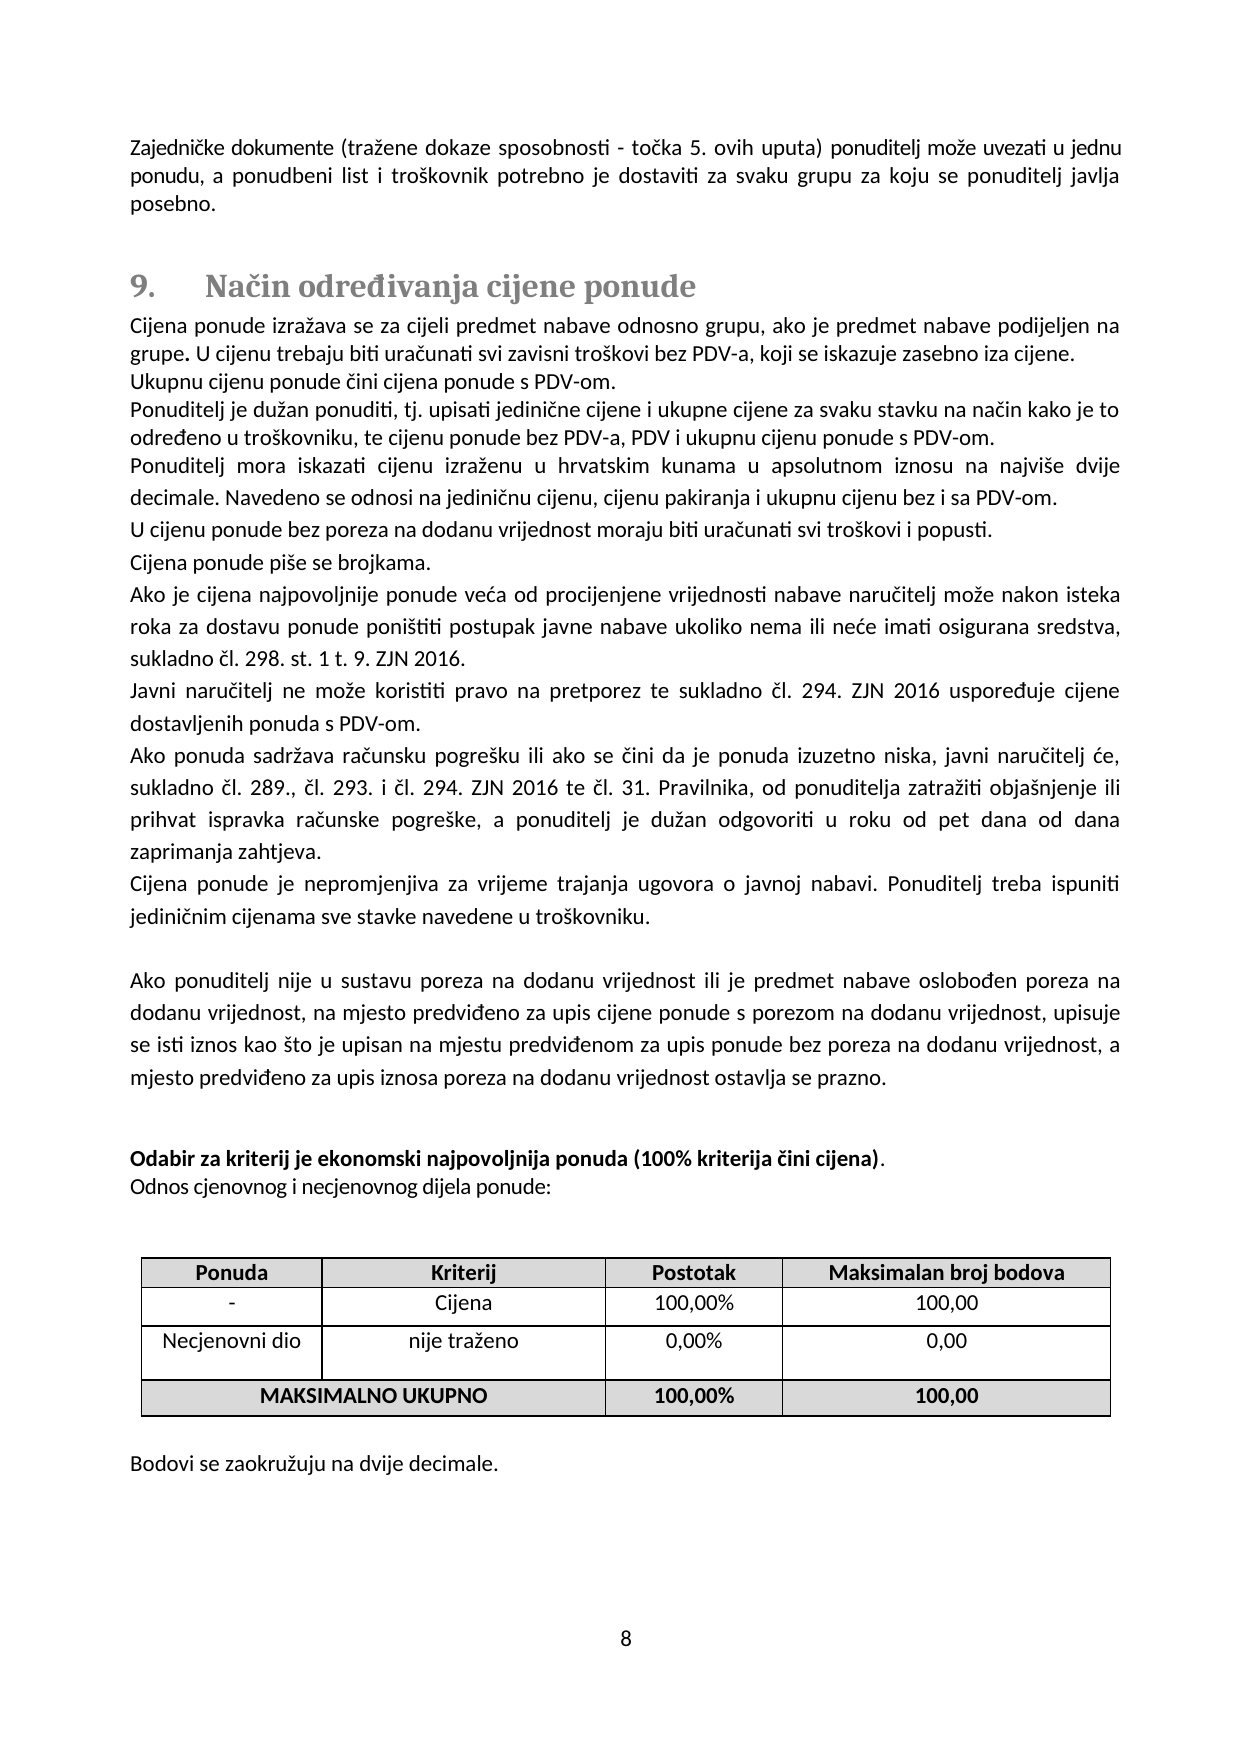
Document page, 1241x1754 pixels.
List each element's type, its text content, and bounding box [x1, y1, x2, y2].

table_header Kriterij [323, 1259, 605, 1287]
table_cell MAKSIMALNO UKUPNO [142, 1381, 605, 1415]
text Zajedničke dokumente (tražene dokaze sposobnosti - točka 5. ovih uputa) ponuditelj može uvezati u jednu ponudu, a ponudbeni list i troškovnik potrebno je dostaviti za svaku grupu za koju se ponuditelj javlja posebno. [130, 133, 1122, 217]
table_cell Cijena [323, 1288, 605, 1325]
table_cell - [142, 1288, 321, 1325]
text Odabir za kriterij je ekonomski najpovoljnija ponuda (100% kriterija čini cijena). [130, 1144, 1122, 1172]
text Ponuditelj je dužan ponuditi, tj. upisati jedinične cijene i ukupne cijene za svaku stavku na način kako je to određeno u troškovniku, te cijenu ponude bez PDV-a, PDV i ukupnu cijenu ponude s PDV-om. [130, 395, 1122, 451]
table_cell 100,00 [783, 1381, 1110, 1415]
table_header Ponuda [142, 1259, 321, 1287]
table_cell 100,00% [606, 1288, 782, 1325]
text Način određivanja cijene ponude [130, 267, 1122, 305]
table_header Postotak [606, 1259, 782, 1287]
table_cell 0,00 [783, 1327, 1110, 1379]
list Ako ponuditelj nije u sustavu poreza na dodanu vrijednost ili je predmet nabave oslobođen poreza na dodanu vrijednost, na mjesto predviđeno za upis cijene ponude s porezom na dodanu vrijednost, upisuje se isti iznos kao što je upisan na mjestu predviđenom za upis ponude bez poreza na dodanu vrijednost, a mjesto predviđeno za upis iznosa poreza na dodanu vrijednost ostavlja se prazno. [130, 966, 1122, 1091]
table_cell 100,00% [606, 1381, 782, 1415]
table_header Maksimalan broj bodova [783, 1259, 1110, 1287]
list Cijena ponude je nepromjenjiva za vrijeme trajanja ugovora o javnoj nabavi. Ponuditelj treba ispuniti jediničnim cijenama sve stavke navedene u troškovniku. [130, 869, 1122, 930]
text Ukupnu cijenu ponude čini cijena ponude s PDV-om. [130, 367, 1122, 395]
table_cell nije traženo [323, 1327, 605, 1379]
table_cell 100,00 [783, 1288, 1110, 1325]
list Cijena ponude piše se brojkama. [130, 548, 1122, 576]
list U cijenu ponude bez poreza na dodanu vrijednost moraju biti uračunati svi troškovi i popusti. [130, 516, 1122, 543]
list Ako ponuda sadržava računsku pogrešku ili ako se čini da je ponuda izuzetno niska, javni naručitelj će, sukladno čl. 289., čl. 293. i čl. 294. ZJN 2016 te čl. 31. Pravilnika, od ponuditelja zatražiti objašnjenje ili prihvat ispravka računske pogreške, a ponuditelj je dužan odgovoriti u roku od pet dana od dana zaprimanja zahtjeva. [130, 741, 1122, 865]
table_cell 0,00% [606, 1327, 782, 1379]
list Javni naručitelj ne može koristiti pravo na pretporez te sukladno čl. 294. ZJN 2016 uspoređuje cijene dostavljenih ponuda s PDV-om. [130, 676, 1122, 737]
list Odnos cjenovnog i necjenovnog dijela ponude: [130, 1172, 1122, 1200]
list Ako je cijena najpovoljnije ponude veća od procijenjene vrijednosti nabave naručitelj može nakon isteka roka za dostavu ponude poništiti postupak javne nabave ukoliko nema ili neće imati osigurana sredstva, sukladno čl. 298. st. 1 t. 9. ZJN 2016. [130, 580, 1122, 672]
list Bodovi se zaokružuju na dvije decimale. [130, 1449, 1122, 1477]
list Ponuditelj mora iskazati cijenu izraženu u hrvatskim kunama u apsolutnom iznosu na najviše dvije decimale. Navedeno se odnosi na jediničnu cijenu, cijenu pakiranja i ukupnu cijenu bez i sa PDV-om. [130, 451, 1122, 511]
table_cell Necjenovni dio [142, 1327, 321, 1379]
text Cijena ponude izražava se za cijeli predmet nabave odnosno grupu, ako je predmet nabave podijeljen na grupe. U cijenu trebaju biti uračunati svi zavisni troškovi bez PDV-a, koji se iskazuje zasebno iza cijene. [130, 311, 1122, 367]
